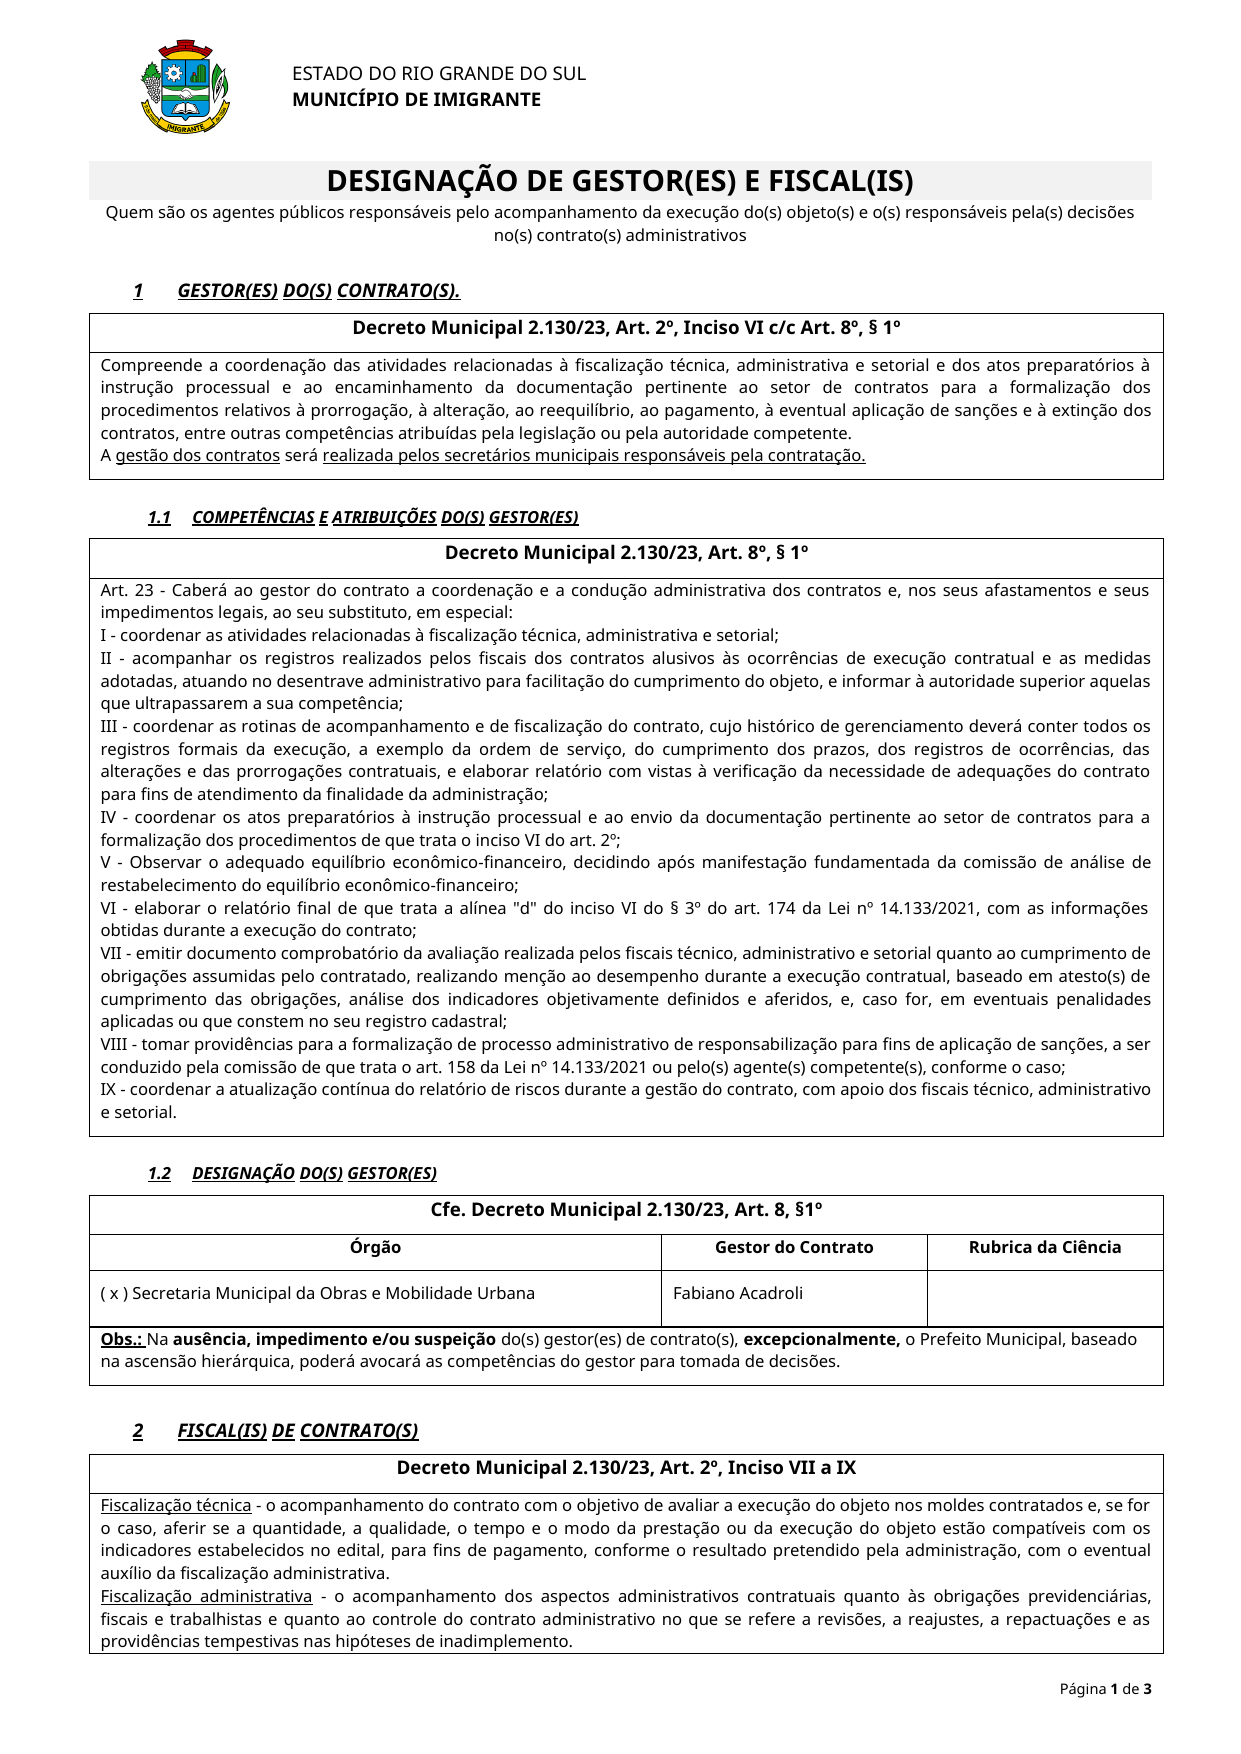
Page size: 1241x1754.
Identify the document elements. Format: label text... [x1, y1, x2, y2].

table_header Decreto Municipal 2.130/23, Art. 8º, § 1º [90, 539, 1163, 577]
table_cell ( x ) Secretaria Municipal da Obras e Mobilidade Urbana [90, 1271, 661, 1326]
subtitle Fiscal(is) DE Contrato(s) [133, 1418, 1152, 1443]
table_cell [928, 1271, 1163, 1326]
text Quem são os agentes públicos responsáveis pelo acompanhamento da execução do(s) objeto(s) e o(s) responsáveis pela(s) decisões no(s) contrato(s) administrativos [89, 200, 1152, 246]
subtitle Designação do(s) Gestor(es) [148, 1162, 1152, 1185]
subtitle Gestor(es) do(s) Contrato(s). [133, 277, 1152, 303]
table_header Decreto Municipal 2.130/23, Art. 2º, Inciso VII a IX [90, 1455, 1163, 1493]
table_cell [90, 1494, 1163, 1653]
table_cell Gestor do Contrato [662, 1235, 927, 1270]
table_cell Fabiano Acadroli [662, 1271, 927, 1326]
table_cell Compreende a coordenação das atividades relacionadas à fiscalização técnica, administrativa e setorial e dos atos preparatórios à instrução processual e ao encaminhamento da documentação pertinente ao setor de contratos para a formalização dos procedimentos relativos à prorrogação, à alteração, ao reequilíbrio, ao pagamento, à eventual aplicação de sanções e à extinção dos contratos, entre outras competências atribuídas pela legislação ou pela autoridade competente. A gestão dos contratos será realizada pelos secretários municipais responsáveis pela contratação. [90, 353, 1163, 479]
picture [138, 38, 232, 135]
subtitle Competências e Atribuições do(s) Gestor(es) [148, 505, 1152, 528]
table_cell Órgão [90, 1235, 661, 1270]
table_header Decreto Municipal 2.130/23, Art. 2º, Inciso VI c/c Art. 8º, § 1º [90, 314, 1163, 352]
table_cell Obs.: Na ausência, impedimento e/ou suspeição do(s) gestor(es) de contrato(s), excepcionalmente, o Prefeito Municipal, baseado na ascensão hierárquica, poderá avocará as competências do gestor para tomada de decisões. [90, 1328, 1163, 1385]
table_header Cfe. Decreto Municipal 2.130/23, Art. 8, §1º [90, 1196, 1163, 1234]
text DESIGNAÇÃO DE GESTOR(ES) E FISCAL(IS) [89, 161, 1152, 200]
table_cell Rubrica da Ciência [928, 1235, 1163, 1270]
table_cell Art. 23 - Caberá ao gestor do contrato a coordenação e a condução administrativa dos contratos e, nos seus afastamentos e seus impedimentos legais, ao seu substituto, em especial: I - coordenar as atividades relacionadas à fiscalização técnica, administrativa e setorial; II - acompanhar os registros realizados pelos fiscais dos contratos alusivos às ocorrências de execução contratual e as medidas adotadas, atuando no desentrave administrativo para facilitação do cumprimento do objeto, e informar à autoridade superior aquelas que ultrapassarem a sua competência; III - coordenar as rotinas de acompanhamento e de fiscalização do contrato, cujo histórico de gerenciamento deverá conter todos os registros formais da execução, a exemplo da ordem de serviço, do cumprimento dos prazos, dos registros de ocorrências, das alterações e das prorrogações contratuais, e elaborar relatório com vistas à verificação da necessidade de adequações do contrato para fins de atendimento da finalidade da administração; IV - coordenar os atos preparatórios à instrução processual e ao envio da documentação pertinente ao setor de contratos para a formalização dos procedimentos de que trata o inciso VI do art. 2º; V - Observar o adequado equilíbrio econômico-financeiro, decidindo após manifestação fundamentada da comissão de análise de restabelecimento do equilíbrio econômico-financeiro; VI - elaborar o relatório final de que trata a alínea "d" do inciso VI do § 3º do art. 174 da Lei nº 14.133/2021, com as informações obtidas durante a execução do contrato; VII - emitir documento comprobatório da avaliação realizada pelos fiscais técnico, administrativo e setorial quanto ao cumprimento de obrigações assumidas pelo contratado, realizando menção ao desempenho durante a execução contratual, baseado em atesto(s) de cumprimento das obrigações, análise dos indicadores objetivamente definidos e aferidos, e, caso for, em eventuais penalidades aplicadas ou que constem no seu registro cadastral; VIII - tomar providências para a formalização de processo administrativo de responsabilização para fins de aplicação de sanções, a ser conduzido pela comissão de que trata o art. 158 da Lei nº 14.133/2021 ou pelo(s) agente(s) competente(s), conforme o caso; IX - coordenar a atualização contínua do relatório de riscos durante a gestão do contrato, com apoio dos fiscais técnico, administrativo e setorial. [90, 579, 1163, 1136]
